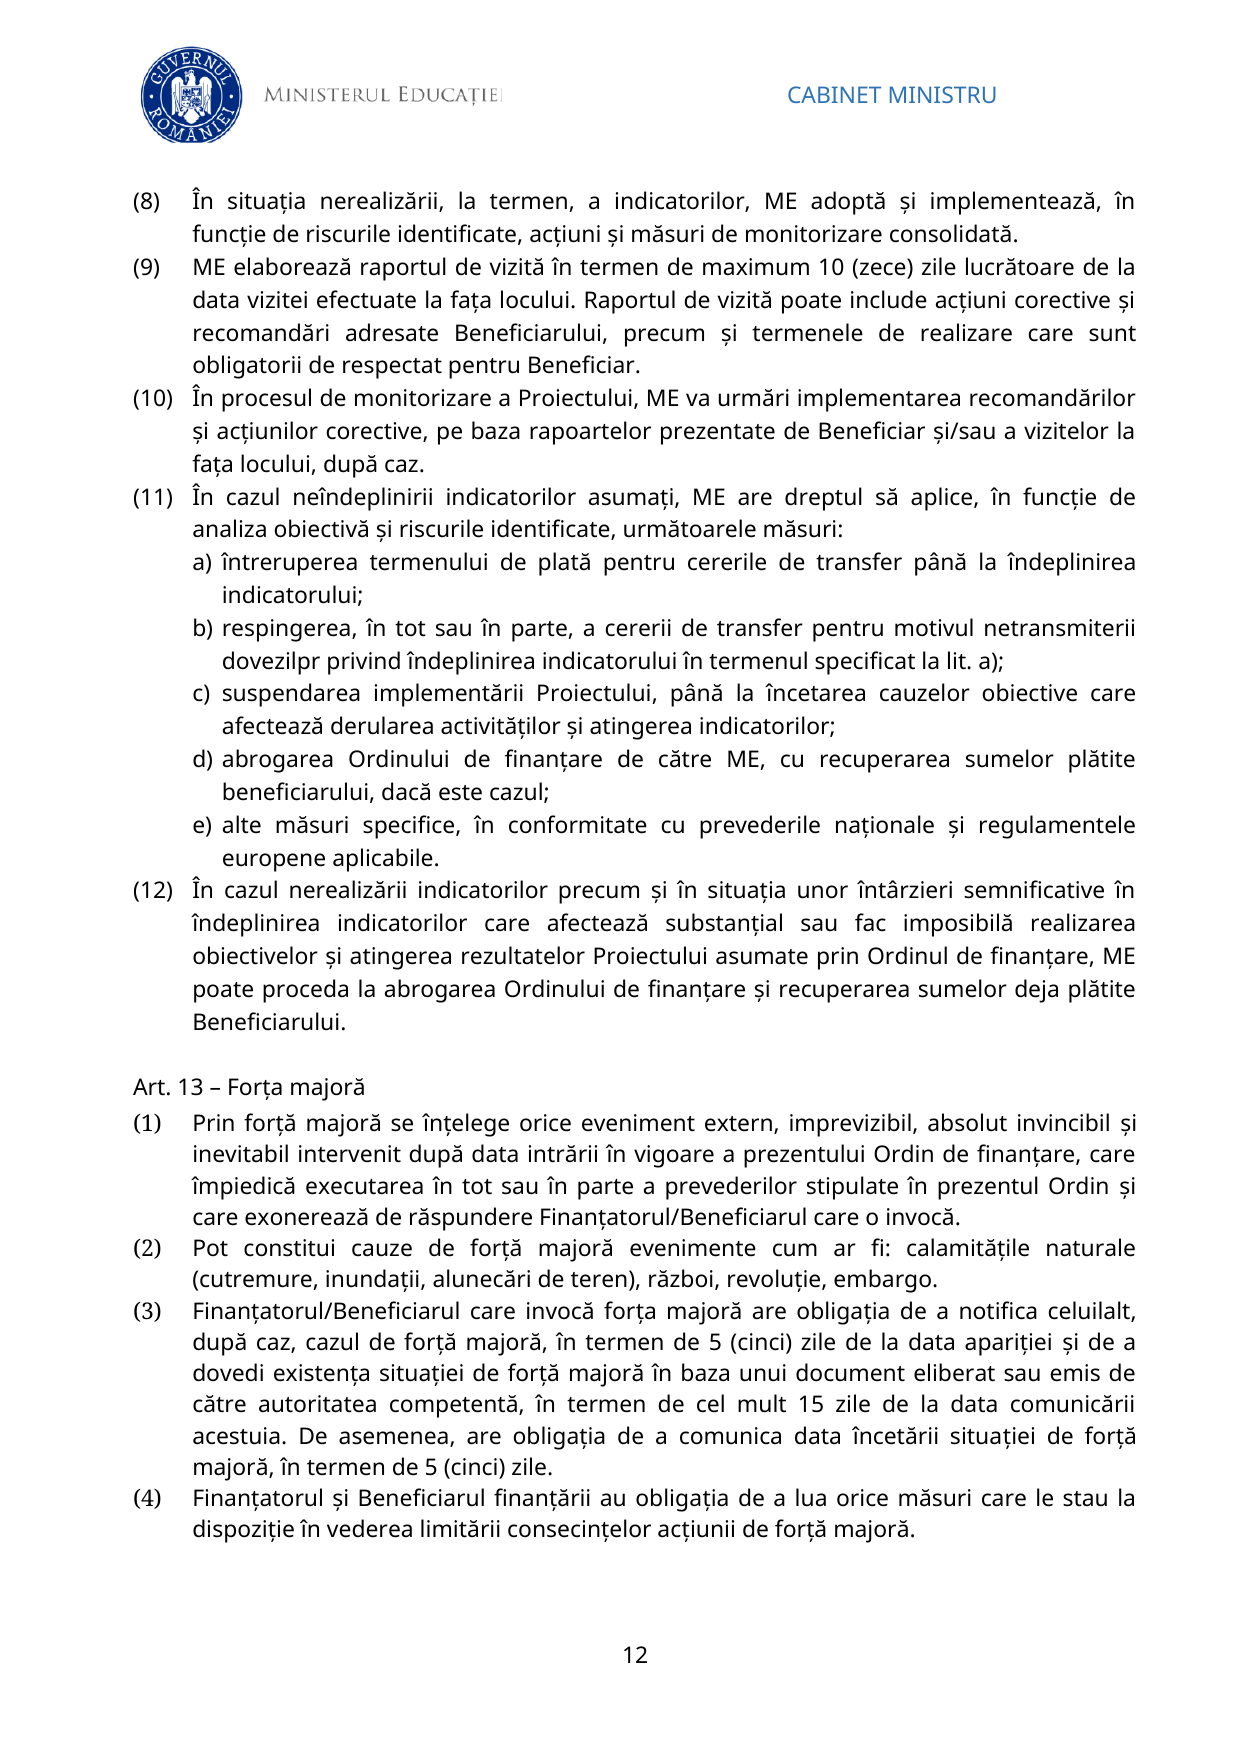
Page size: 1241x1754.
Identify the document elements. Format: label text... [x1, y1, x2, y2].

list Pot constitui cauze de forță majoră evenimente cum ar fi: calamitățile naturale (cutremure, inundații, alunecări de teren), război, revoluție, embargo. [133, 1232, 1137, 1294]
list ME elaborează raportul de vizită în termen de maximum 10 (zece) zile lucrătoare de la data vizitei efectuate la fața locului. Raportul de vizită poate include acțiuni corective și recomandări adresate Beneficiarului, precum și termenele de realizare care sunt obligatorii de respectat pentru Beneficiar. [133, 251, 1137, 381]
list abrogarea Ordinului de finanțare de către ME, cu recuperarea sumelor plătite beneficiarului, dacă este cazul; [192, 743, 1137, 807]
list Finanțatorul și Beneficiarul finanțării au obligaţia de a lua orice măsuri care le stau la dispoziție în vederea limitării consecințelor acţiunii de forţă majoră. [133, 1482, 1137, 1544]
list întreruperea termenului de plată pentru cererile de transfer până la îndeplinirea indicatorului; [192, 546, 1137, 610]
list respingerea, în tot sau în parte, a cererii de transfer pentru motivul netransmiterii dovezilpr privind îndeplinirea indicatorului în termenul specificat la lit. a); [192, 612, 1137, 676]
list alte măsuri specifice, în conformitate cu prevederile naționale și regulamentele europene aplicabile. [192, 809, 1137, 873]
list Finanțatorul/Beneficiarul care invocă forţa majoră are obligaţia de a notifica celuilalt, după caz, cazul de forţă majoră, în termen de 5 (cinci) zile de la data apariției şi de a dovedi existența situaţiei de forţă majoră în baza unui document eliberat sau emis de către autoritatea competentă, în termen de cel mult 15 zile de la data comunicării acestuia. De asemenea, are obligația de a comunica data încetării situaţiei de forţă majoră, în termen de 5 (cinci) zile. [133, 1294, 1137, 1482]
list Prin forţă majoră se înțelege orice eveniment extern, imprevizibil, absolut invincibil şi inevitabil intervenit după data intrării în vigoare a prezentului Ordin de finanțare, care împiedică executarea în tot sau în parte a prevederilor stipulate în prezentul Ordin şi care exonerează de răspundere Finanțatorul/Beneficiarul care o invocă. [133, 1107, 1137, 1232]
list În situația nerealizării, la termen, a indicatorilor, ME adoptă și implementează, în funcție de riscurile identificate, acțiuni și măsuri de monitorizare consolidată. [133, 185, 1137, 249]
text Art. 13 – Forţa majoră [133, 1071, 1137, 1102]
list suspendarea implementării Proiectului, până la încetarea cauzelor obiective care afectează derularea activităților și atingerea indicatorilor; [192, 677, 1137, 741]
picture [139, 45, 502, 142]
list În procesul de monitorizare a Proiectului, ME va urmări implementarea recomandărilor și acțiunilor corective, pe baza rapoartelor prezentate de Beneficiar și/sau a vizitelor la fața locului, după caz. [133, 382, 1137, 479]
list În cazul nerealizării indicatorilor precum și în situația unor întârzieri semnificative în îndeplinirea indicatorilor care afectează substanțial sau fac imposibilă realizarea obiectivelor și atingerea rezultatelor Proiectului asumate prin Ordinul de finanțare, ME poate proceda la abrogarea Ordinului de finanțare și recuperarea sumelor deja plătite Beneficiarului. [133, 874, 1137, 1037]
list În cazul neîndeplinirii indicatorilor asumați, ME are dreptul să aplice, în funcție de analiza obiectivă și riscurile identificate, următoarele măsuri: [133, 481, 1137, 544]
